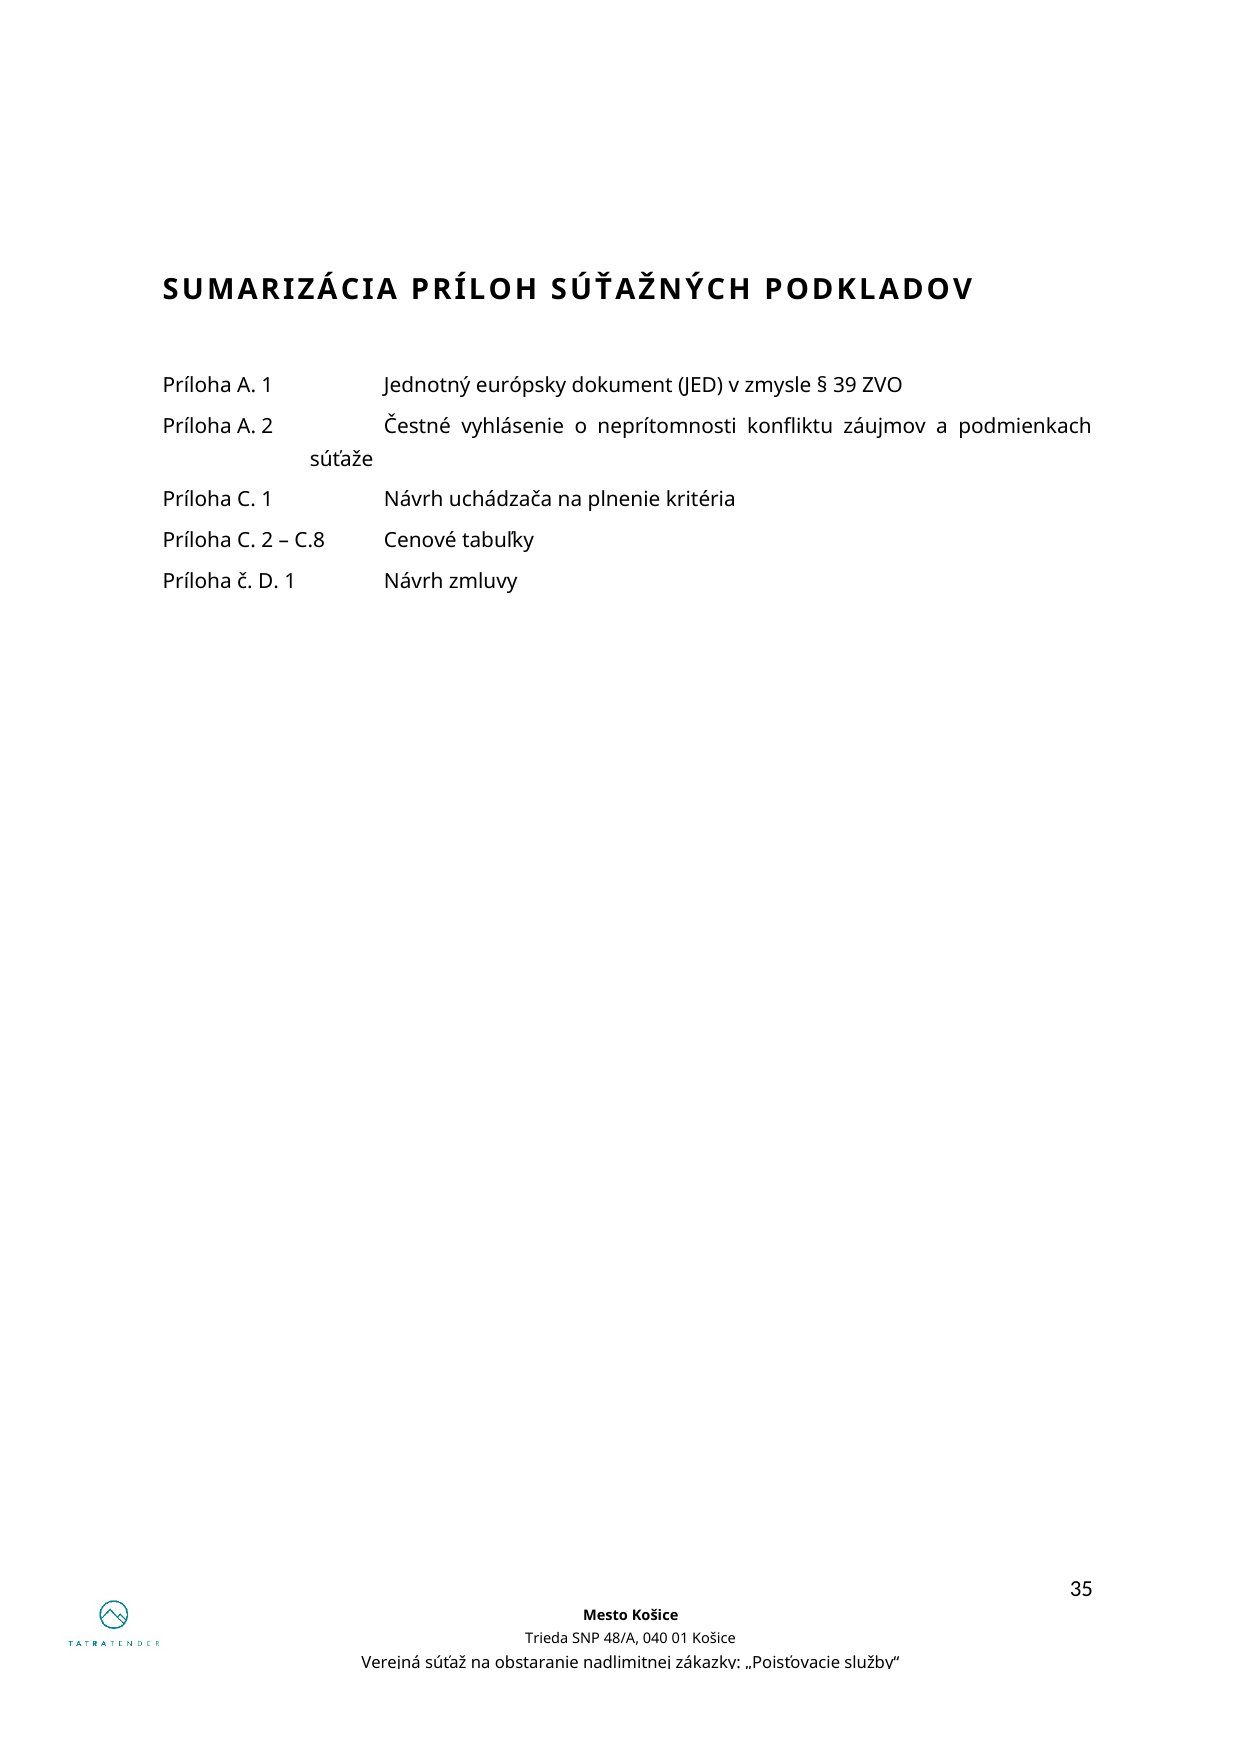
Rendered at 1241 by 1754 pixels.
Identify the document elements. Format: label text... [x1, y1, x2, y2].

text Príloha A. 1 Jednotný európsky dokument (JED) v zmysle § 39 ZVO [162, 370, 1093, 398]
picture [47, 1576, 180, 1670]
subtitle SUMARIZÁCIA PRÍLOH SÚŤAŽNÝCH PODKLADOV [162, 269, 1093, 308]
text Príloha C. 1 Návrh uchádzača na plnenie kritéria [162, 484, 1093, 513]
text Príloha A. 2 Čestné vyhlásenie o neprítomnosti konfliktu záujmov a podmienkach súťaže [162, 411, 1093, 472]
text Príloha č. D. 1 Návrh zmluvy [162, 566, 1093, 595]
text Príloha C. 2 – C.8 Cenové tabuľky [162, 526, 1093, 554]
